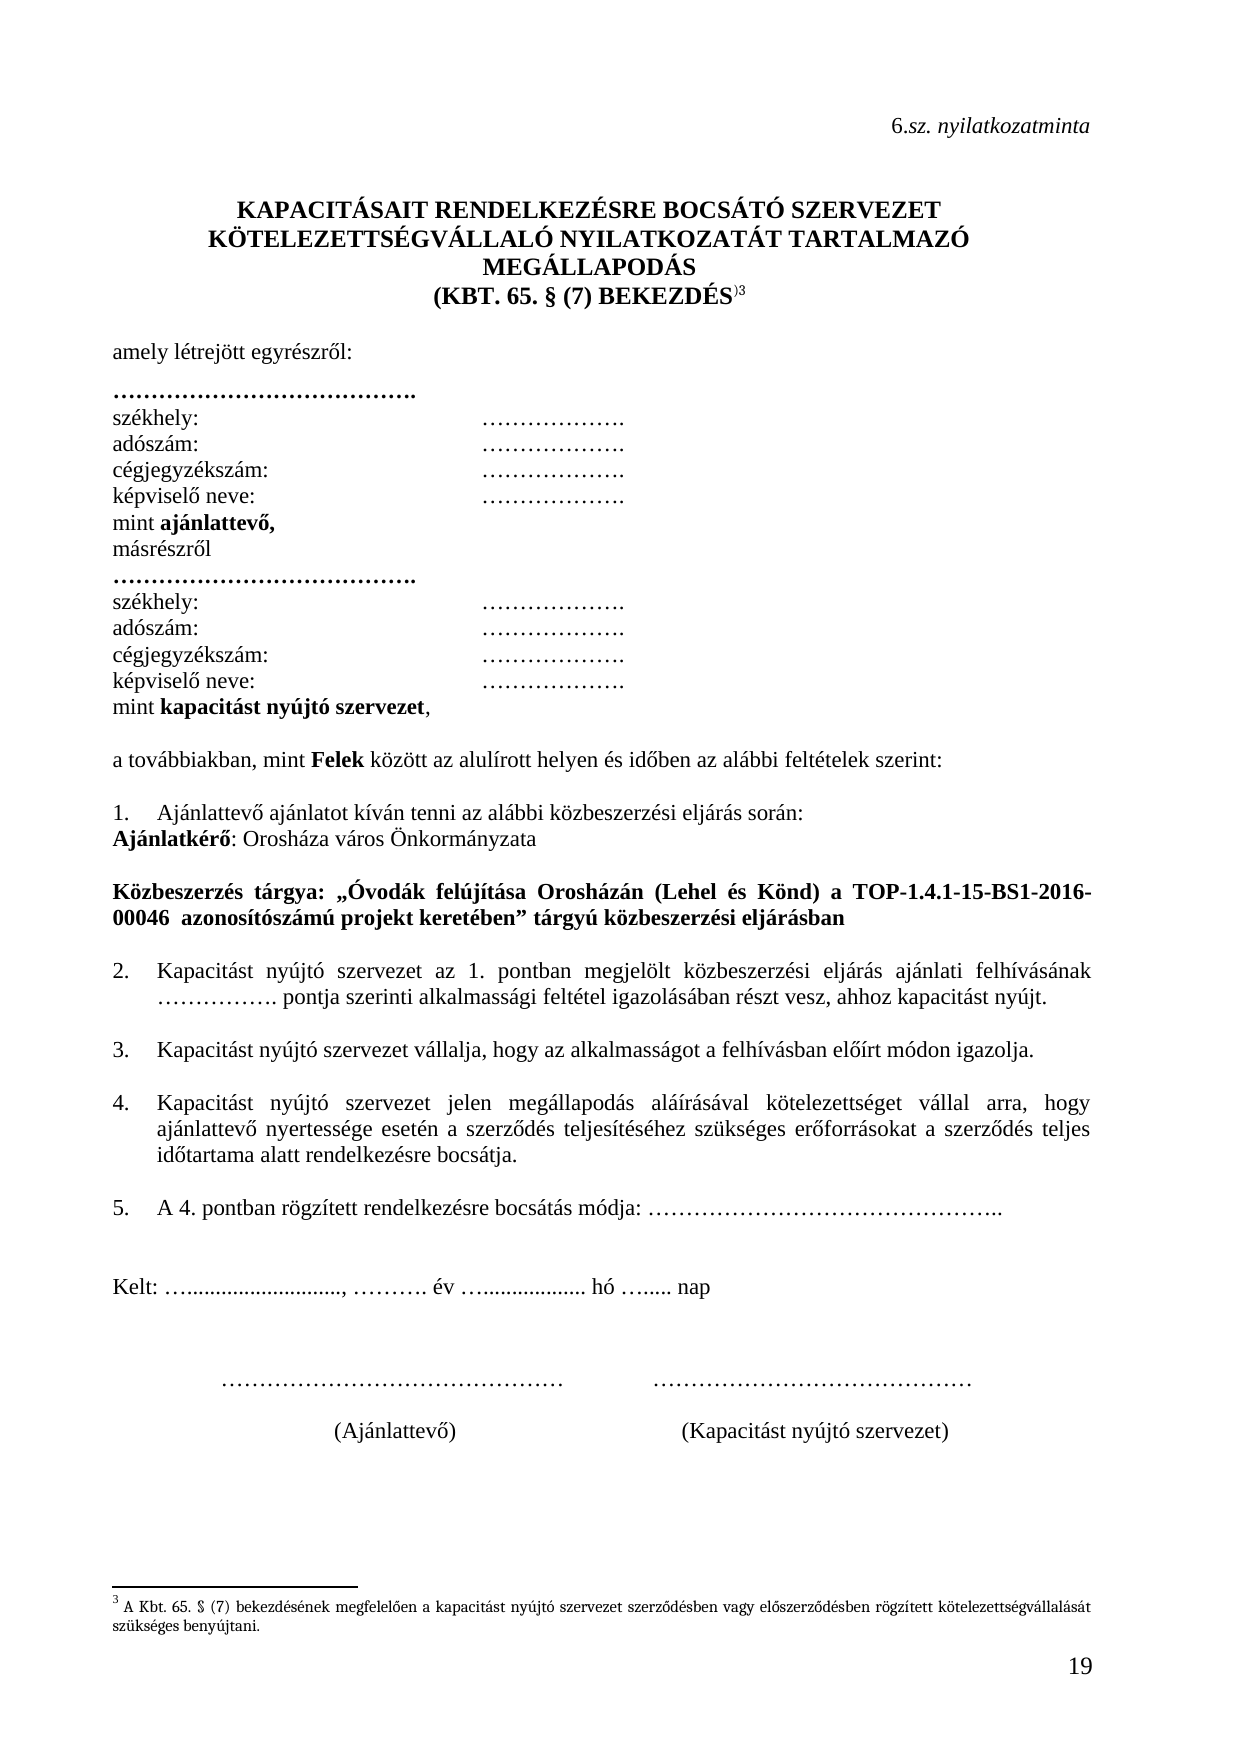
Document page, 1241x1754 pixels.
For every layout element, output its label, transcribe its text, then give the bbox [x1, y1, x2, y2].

text amely létrejött egyrészről: [112, 338, 1092, 365]
text 6.sz. nyilatkozatminta [225, 112, 1092, 138]
text cégjegyzékszám: ………………. [112, 456, 1092, 483]
text Ajánlatkérő: Orosháza város Önkormányzata [112, 825, 1092, 852]
text 3. Kapacitást nyújtó szervezet vállalja, hogy az alkalmasságot a felhívásban előírt módon igazolja. [112, 1036, 1092, 1062]
table_header …………………………………… (Kapacitást nyújtó szervezet) [602, 1365, 1022, 1470]
text képviselő neve: ………………. [112, 667, 1092, 693]
text cégjegyzékszám: ………………. [112, 641, 1092, 667]
text Közbeszerzés tárgya: „Óvodák felújítása Orosházán (Lehel és Könd) a TOP-1.4.1-15-BS1-2016-00046 azonosítószámú projekt keretében” tárgyú közbeszerzési eljárásban [112, 878, 1092, 931]
text mint ajánlattevő, [112, 509, 1092, 535]
table_header ……………………………………… (Ajánlattevő) [182, 1365, 602, 1470]
text a továbbiakban, mint Felek között az alulírott helyen és időben az alábbi feltételek szerint: [112, 746, 1092, 772]
text székhely: ………………. [112, 403, 1092, 430]
text 5. A 4. pontban rögzített rendelkezésre bocsátás módja: ……………………………………….. [112, 1194, 1092, 1221]
text adószám: ………………. [112, 614, 1092, 641]
text Kelt: …..........................., ………. év ….................. hó …..... nap [112, 1273, 1092, 1299]
text adószám: ………………. [112, 430, 1092, 456]
list (Kbt. 65. § (7) bekezdés) [112, 281, 1066, 311]
text 4. Kapacitást nyújtó szervezet jelen megállapodás aláírásával kötelezettséget vállal arra, hogy ajánlattevő nyertessége esetén a szerződés teljesítéséhez szükséges erőforrásokat a szerződés teljes időtartama alatt rendelkezésre bocsátja. [112, 1089, 1092, 1168]
list Kapacitásait rendelkezésre bocsátó szervezet kötelezettségvállaló nyilatkozatát tartalmazó megállapodás [112, 195, 1066, 281]
text …………………………………. [112, 562, 1092, 588]
text 2. Kapacitást nyújtó szervezet az 1. pontban megjelölt közbeszerzési eljárás ajánlati felhívásának ……………. pontja szerinti alkalmassági feltétel igazolásában részt vesz, ahhoz kapacitást nyújt. [112, 957, 1092, 1010]
text székhely: ………………. [112, 588, 1092, 614]
text mint kapacitást nyújtó szervezet, [112, 693, 1092, 720]
text másrészről [112, 535, 1092, 562]
text 1. Ajánlattevő ajánlatot kíván tenni az alábbi közbeszerzési eljárás során: [112, 799, 1092, 825]
text …………………………………. [112, 377, 1092, 403]
text képviselő neve: ………………. [112, 483, 1092, 509]
